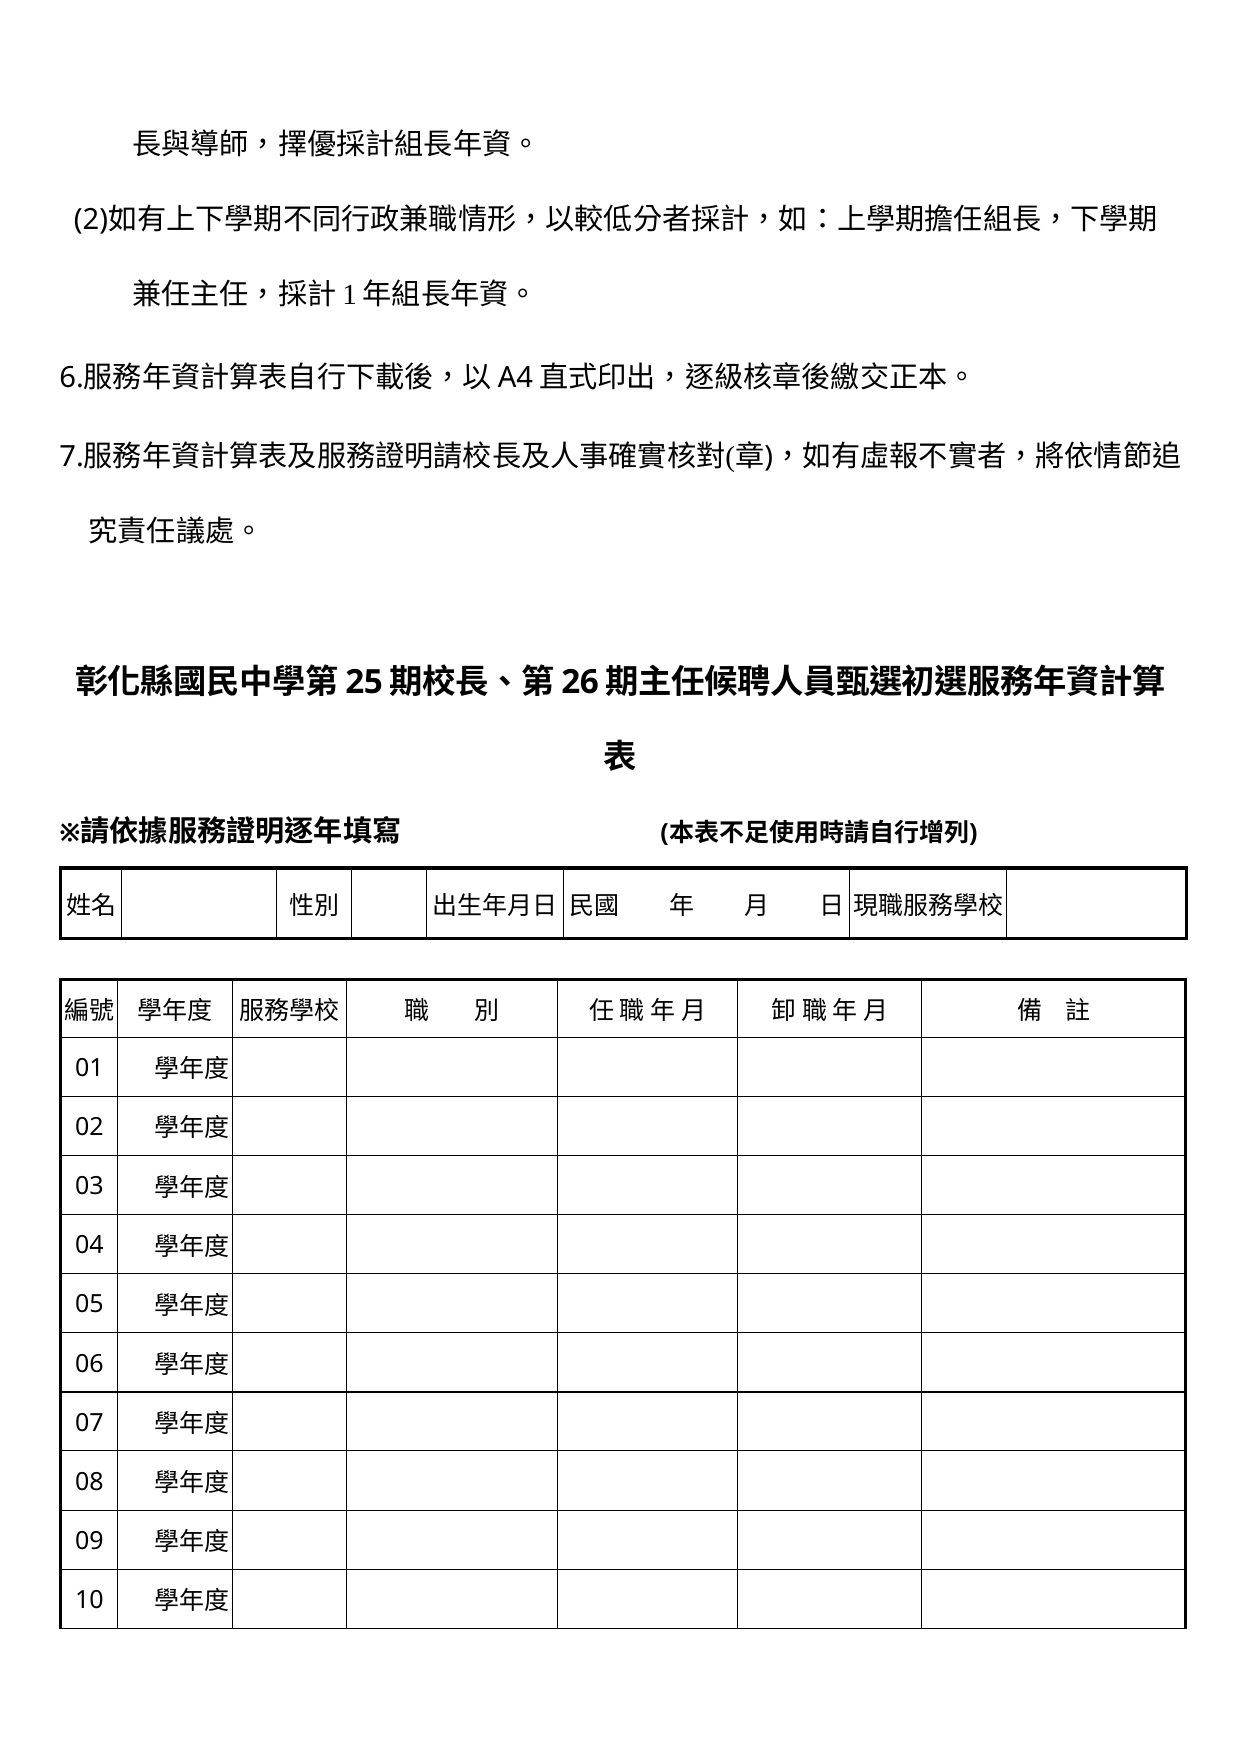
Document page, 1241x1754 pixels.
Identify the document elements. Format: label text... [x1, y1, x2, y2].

table_cell [233, 1511, 346, 1568]
table_cell [922, 1274, 1184, 1332]
table_cell [233, 1038, 346, 1096]
table_cell [347, 1333, 557, 1391]
table_cell [233, 1215, 346, 1273]
table_cell [233, 1274, 346, 1332]
table_cell 07 [62, 1393, 117, 1450]
table_cell [558, 1274, 737, 1332]
table_cell [558, 1333, 737, 1391]
table_cell [347, 1038, 557, 1096]
table_cell 學年度 [118, 1274, 232, 1332]
table_cell [347, 1215, 557, 1273]
table_cell 學年度 [118, 1215, 232, 1273]
table_cell [738, 1038, 921, 1096]
table_cell [558, 1393, 737, 1450]
table_cell 10 [62, 1570, 117, 1628]
table_cell 01 [62, 1038, 117, 1096]
table_cell 學年度 [118, 1156, 232, 1214]
table_header 編號 [62, 981, 117, 1037]
table_cell [922, 1038, 1184, 1096]
text ※請依據服務證明逐年填寫 (本表不足使用時請自行增列) [59, 791, 1181, 866]
table_cell [738, 1511, 921, 1568]
table_cell [347, 1274, 557, 1332]
table_header 性別 [277, 870, 351, 937]
table_cell [558, 1511, 737, 1568]
table_cell 學年度 [118, 1393, 232, 1450]
table_cell [558, 1097, 737, 1155]
table_cell [347, 1451, 557, 1509]
table_cell [558, 1451, 737, 1509]
table_header 學年度 [118, 981, 232, 1037]
table_cell [233, 1156, 346, 1214]
table_cell [233, 1097, 346, 1155]
table_cell [922, 1215, 1184, 1273]
table_header 任 職 年 月 [558, 981, 737, 1037]
text 6.服務年資計算表自行下載後，以A4直式印出，逐級核章後繳交正本。 [59, 348, 1181, 398]
table_cell 08 [62, 1451, 117, 1509]
table_cell 09 [62, 1511, 117, 1568]
table_cell [922, 1393, 1184, 1450]
table_cell [558, 1156, 737, 1214]
table_cell [347, 1570, 557, 1628]
table_cell [922, 1451, 1184, 1509]
table_cell 02 [62, 1097, 117, 1155]
table_cell [347, 1393, 557, 1450]
table_cell 學年度 [118, 1333, 232, 1391]
table_cell [233, 1393, 346, 1450]
table_cell [233, 1570, 346, 1628]
text (2)如有上下學期不同行政兼職情形，以較低分者採計，如：上學期擔任組長，下學期兼任主任，採計1年組長年資。 [59, 179, 1181, 329]
table_cell 學年度 [118, 1570, 232, 1628]
table_cell [922, 1570, 1184, 1628]
table_cell 學年度 [118, 1451, 232, 1509]
table_cell 03 [62, 1156, 117, 1214]
table_cell 學年度 [118, 1511, 232, 1568]
table_header [352, 870, 426, 937]
table_cell 04 [62, 1215, 117, 1273]
table_header [1007, 870, 1185, 937]
table_cell [922, 1511, 1184, 1568]
table_cell [347, 1511, 557, 1568]
table_header 民國 年 月 日 [564, 870, 849, 937]
table_cell [347, 1097, 557, 1155]
table_cell 學年度 [118, 1038, 232, 1096]
table_header 備 註 [922, 981, 1184, 1037]
table_cell [922, 1333, 1184, 1391]
table_cell [738, 1451, 921, 1509]
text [59, 104, 1181, 179]
text 彰化縣國民中學第25期校長、第26期主任候聘人員甄選初選服務年資計算表 [59, 641, 1181, 791]
table_cell [738, 1393, 921, 1450]
table_cell [738, 1333, 921, 1391]
table_cell 06 [62, 1333, 117, 1391]
table_header 服務學校 [233, 981, 346, 1037]
table_cell [558, 1215, 737, 1273]
table_cell [922, 1097, 1184, 1155]
table_cell [738, 1215, 921, 1273]
table_header 姓名 [62, 870, 121, 937]
table_cell [738, 1274, 921, 1332]
table_cell [347, 1156, 557, 1214]
table_cell [738, 1156, 921, 1214]
table_cell 學年度 [118, 1097, 232, 1155]
table_header 出生年月日 [427, 870, 563, 937]
table_header [122, 870, 276, 937]
table_cell 05 [62, 1274, 117, 1332]
text 7.服務年資計算表及服務證明請校長及人事確實核對(章)，如有虛報不實者，將依情節追究責任議處。 [59, 416, 1181, 566]
table_cell [738, 1570, 921, 1628]
table_header 現職服務學校 [850, 870, 1006, 937]
table_cell [922, 1156, 1184, 1214]
table_cell [738, 1097, 921, 1155]
table_header 卸 職 年 月 [738, 981, 921, 1037]
table_cell [233, 1451, 346, 1509]
table_cell [558, 1038, 737, 1096]
table_header 職 別 [347, 981, 557, 1037]
table_cell [558, 1570, 737, 1628]
table_cell [233, 1333, 346, 1391]
